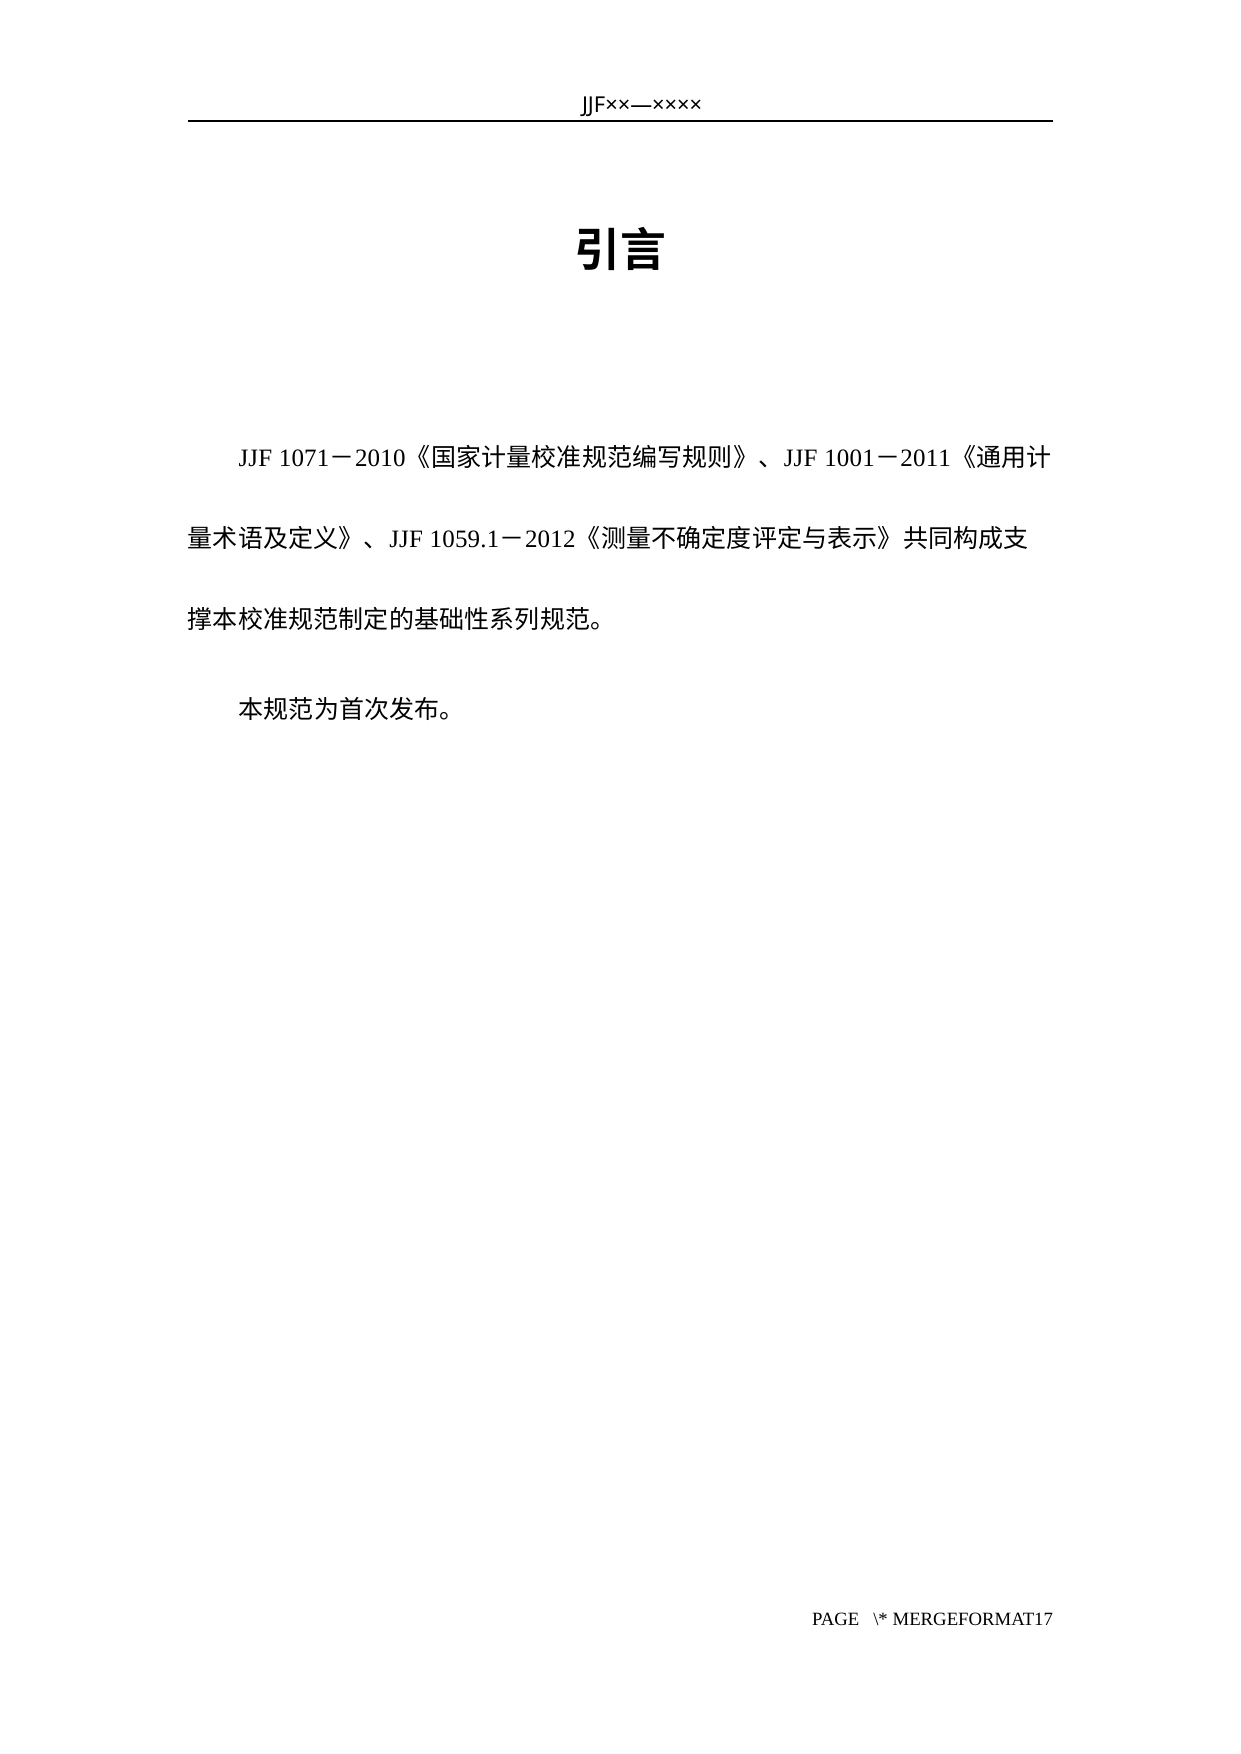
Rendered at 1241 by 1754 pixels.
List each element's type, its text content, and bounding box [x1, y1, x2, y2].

text 本规范为首次发布。 [187, 676, 1053, 741]
subtitle 引言 [187, 197, 1053, 295]
text JJF 1071－2010《国家计量校准规范编写规则》、JJF 1001－2011《通用计量术语及定义》、JJF 1059.1－2012《测量不确定度评定与表示》共同构成支撑本校准规范制定的基础性系列规范。 [187, 423, 1053, 650]
